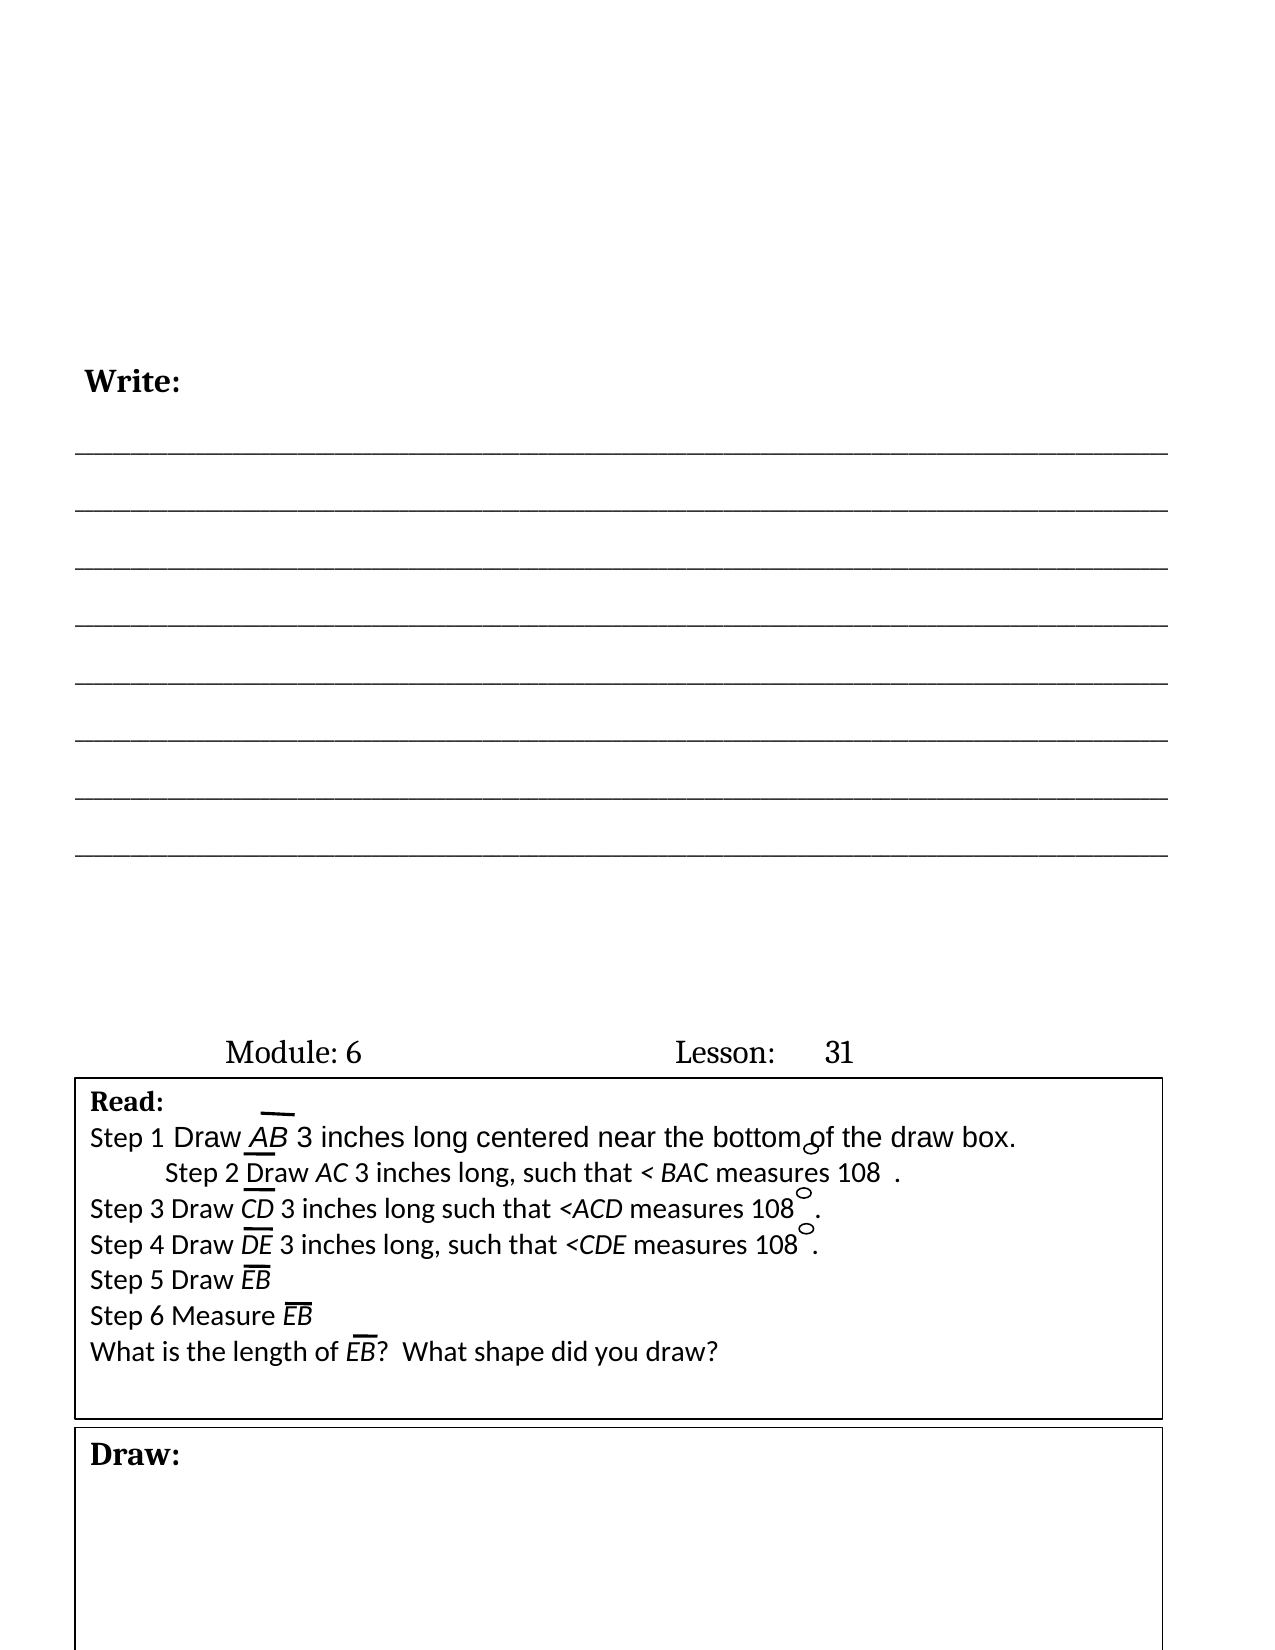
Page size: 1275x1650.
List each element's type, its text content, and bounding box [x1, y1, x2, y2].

text ______________________________________________________________________________________________________________________ [75, 774, 1200, 803]
text ______________________________________________________________________________________________________________________ [75, 832, 1200, 861]
text ______________________________________________________________________________________________________________________ [75, 602, 1200, 631]
text ______________________________________________________________________________________________________________________ [75, 487, 1200, 516]
text ______________________________________________________________________________________________________________________ [75, 429, 1200, 458]
text ______________________________________________________________________________________________________________________ [75, 717, 1200, 746]
text Write: [84, 362, 1200, 401]
text ______________________________________________________________________________________________________________________ [75, 659, 1200, 688]
text Module: 6 Lesson: 31 [75, 1033, 1200, 1072]
text ______________________________________________________________________________________________________________________ [75, 544, 1200, 573]
